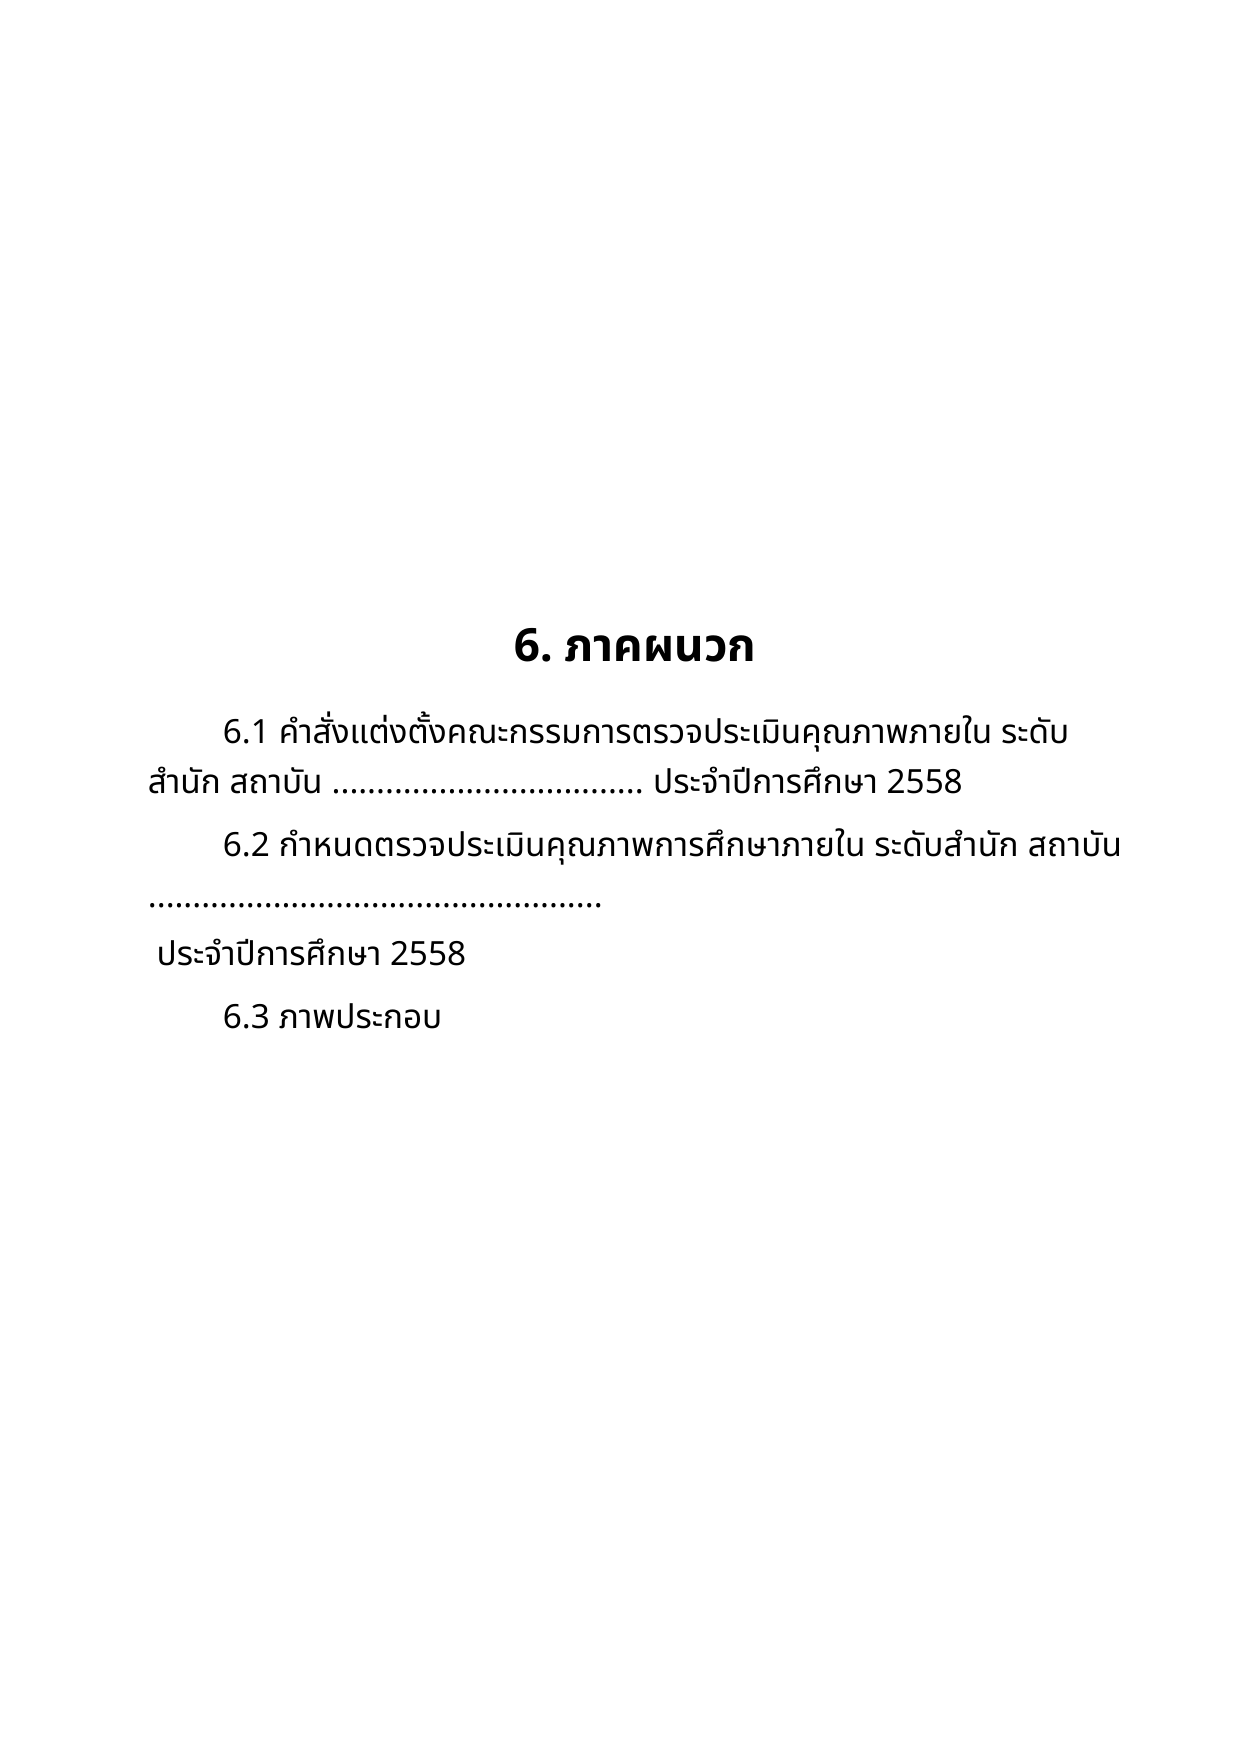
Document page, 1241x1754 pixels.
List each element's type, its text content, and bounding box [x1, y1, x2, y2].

text 6.2 กำหนดตรวจประเมินคุณภาพการศึกษาภายใน ระดับสำนัก สถาบัน ................................................... [148, 821, 1122, 917]
text ประจำปีการศึกษา 2558 [148, 930, 1122, 980]
text 6.1 คำสั่งแต่งตั้งคณะกรรมการตรวจประเมินคุณภาพภายใน ระดับสำนัก สถาบัน ................................... ประจำปีการศึกษา 2558 [148, 707, 1122, 809]
text 6. ภาคผนวก [148, 613, 1122, 682]
text 6.3 ภาพประกอบ [148, 993, 1122, 1043]
